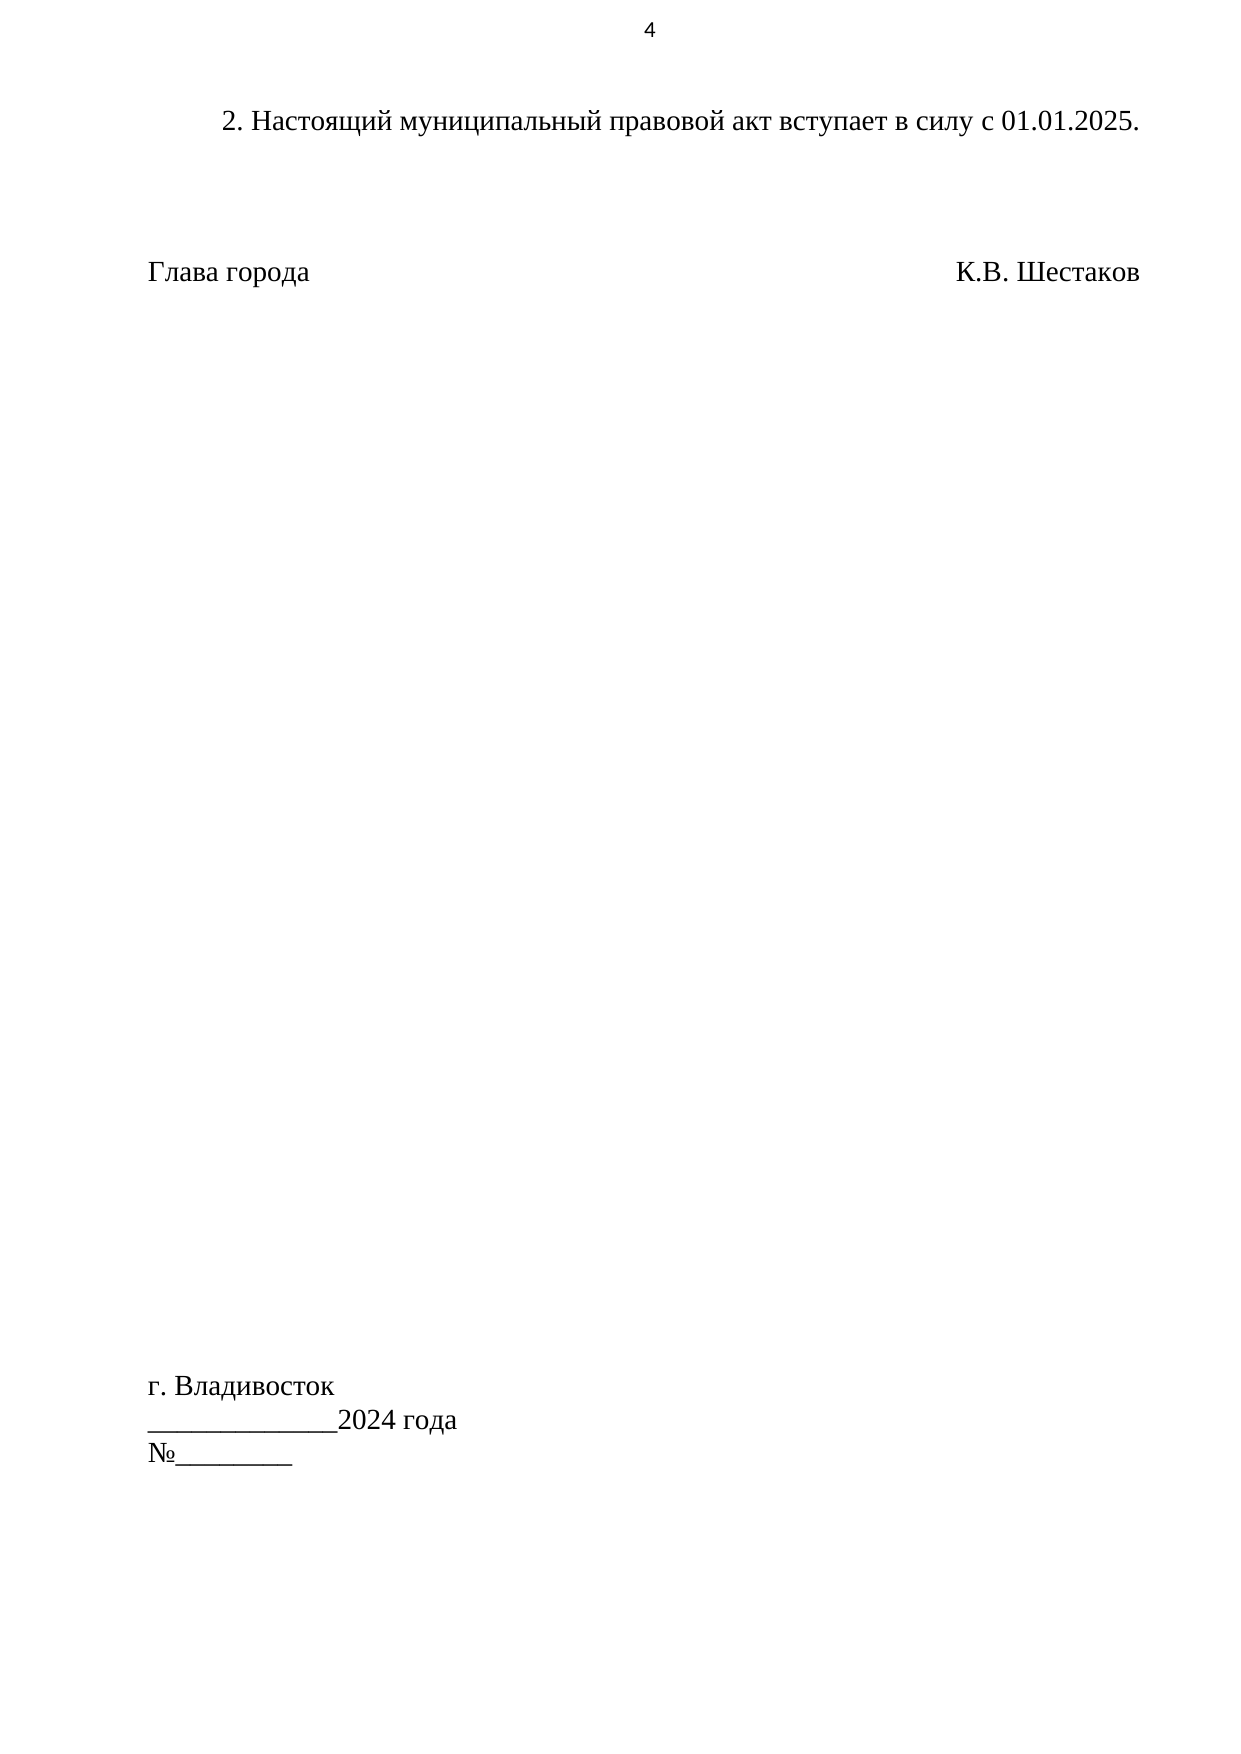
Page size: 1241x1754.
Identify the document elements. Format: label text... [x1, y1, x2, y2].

text №________ [148, 1436, 1152, 1469]
text г. Владивосток [148, 1368, 1152, 1402]
text _____________2024 года [148, 1402, 1152, 1436]
text 2. Настоящий муниципальный правовой акт вступает в силу с 01.01.2025. [148, 103, 1152, 137]
text Глава города К.В. Шестаков [148, 254, 1152, 288]
